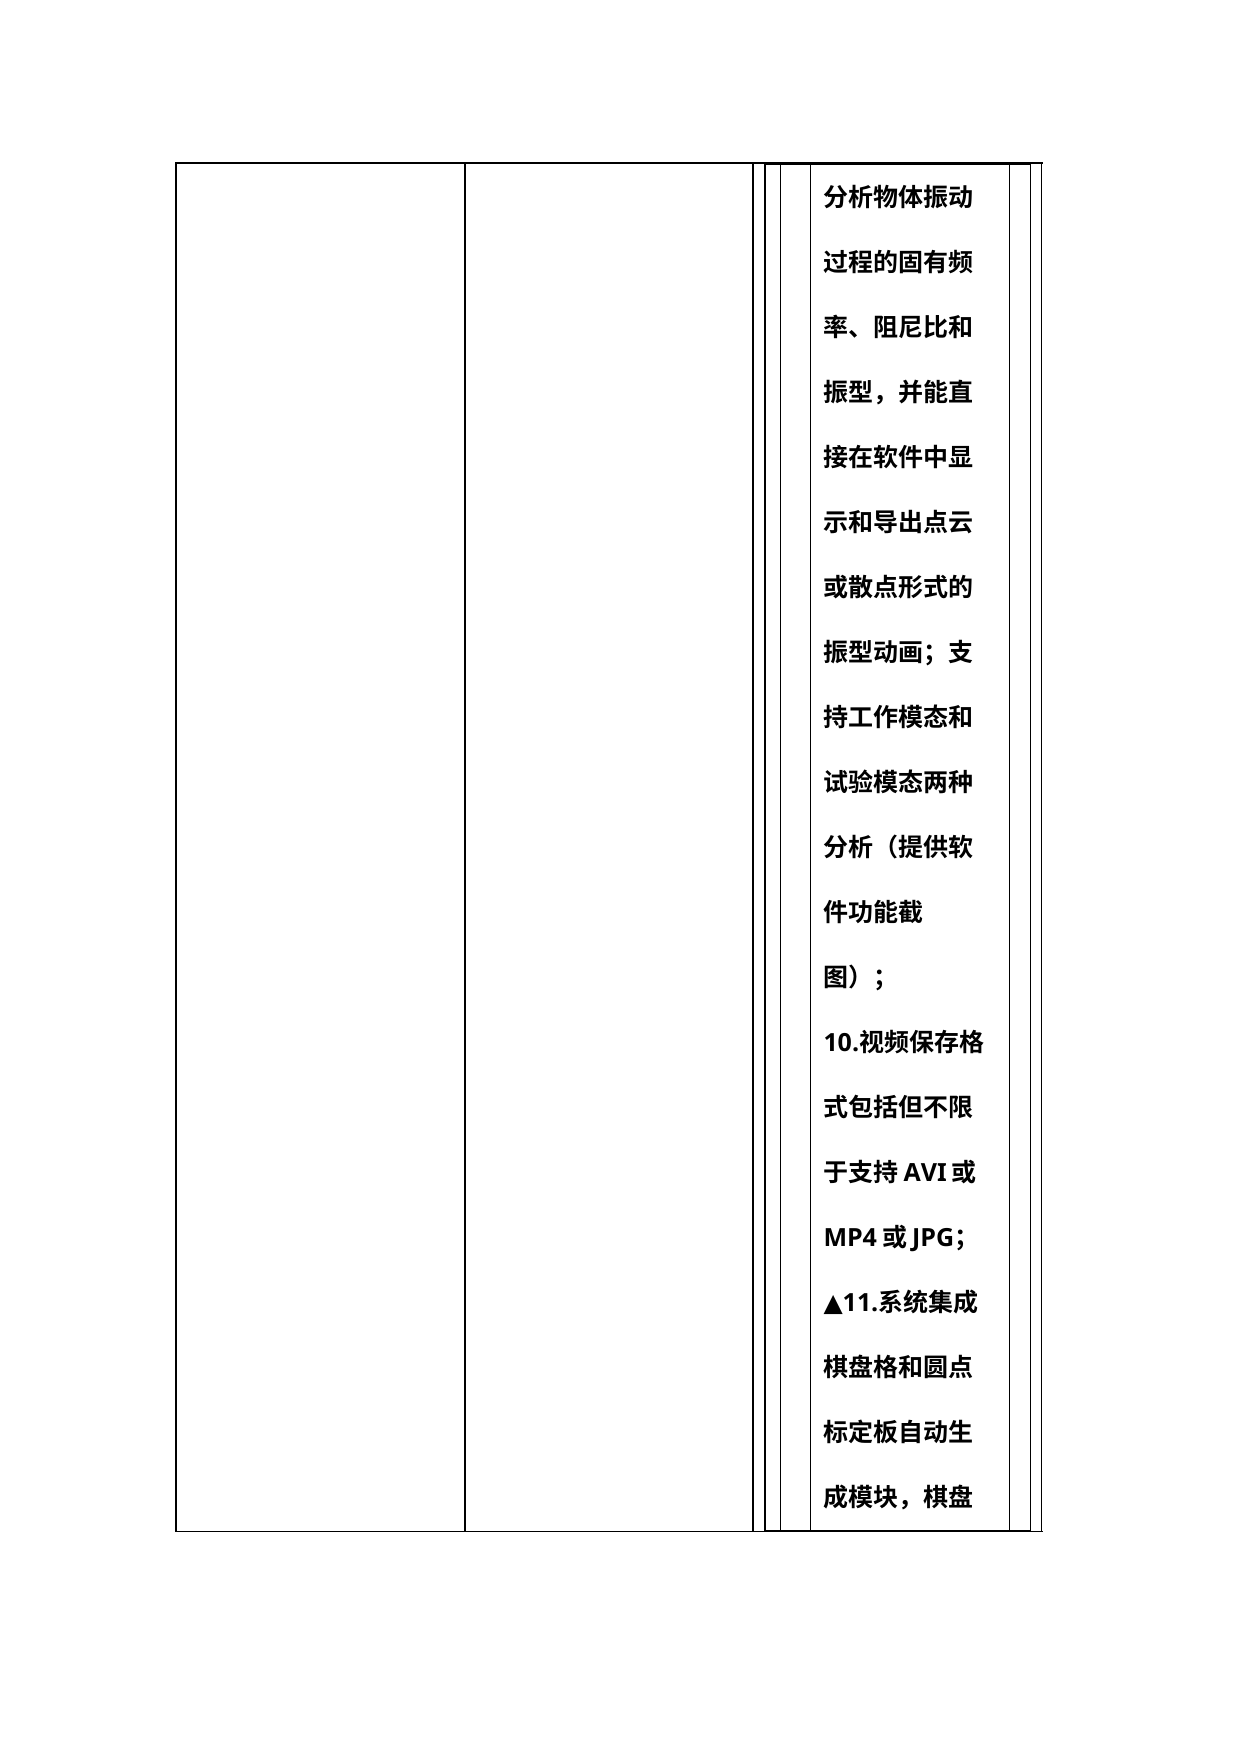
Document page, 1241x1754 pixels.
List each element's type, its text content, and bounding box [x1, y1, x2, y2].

table_cell [811, 165, 1009, 1530]
table_cell [1010, 165, 1030, 1530]
table_cell [1031, 164, 1041, 1531]
table_cell [466, 164, 752, 1531]
table_cell [781, 165, 810, 1530]
table_cell 1 [177, 164, 464, 1531]
table_cell [766, 165, 780, 1530]
table_cell [754, 164, 764, 1531]
